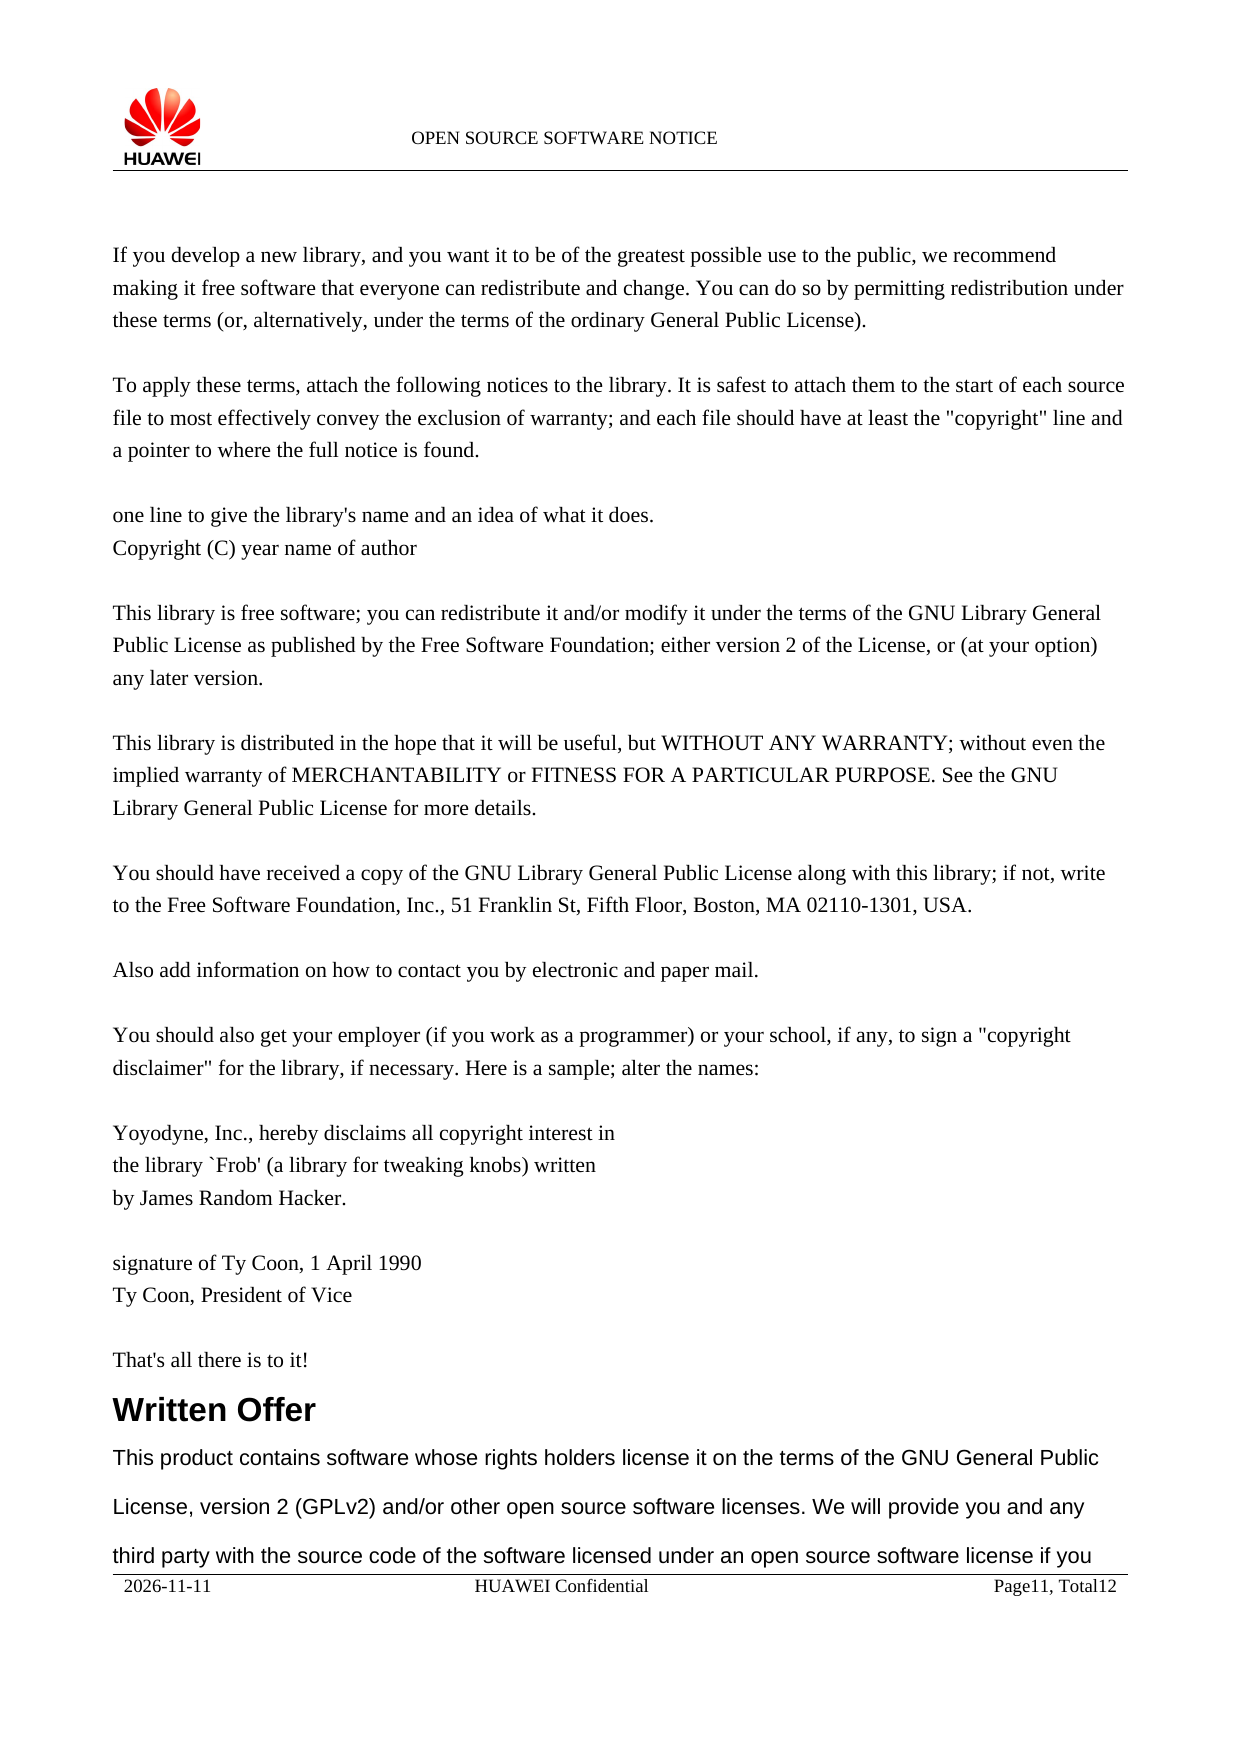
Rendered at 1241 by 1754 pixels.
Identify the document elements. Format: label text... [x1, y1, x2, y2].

picture [124, 88, 201, 165]
text Written Offer [112, 1376, 1128, 1441]
